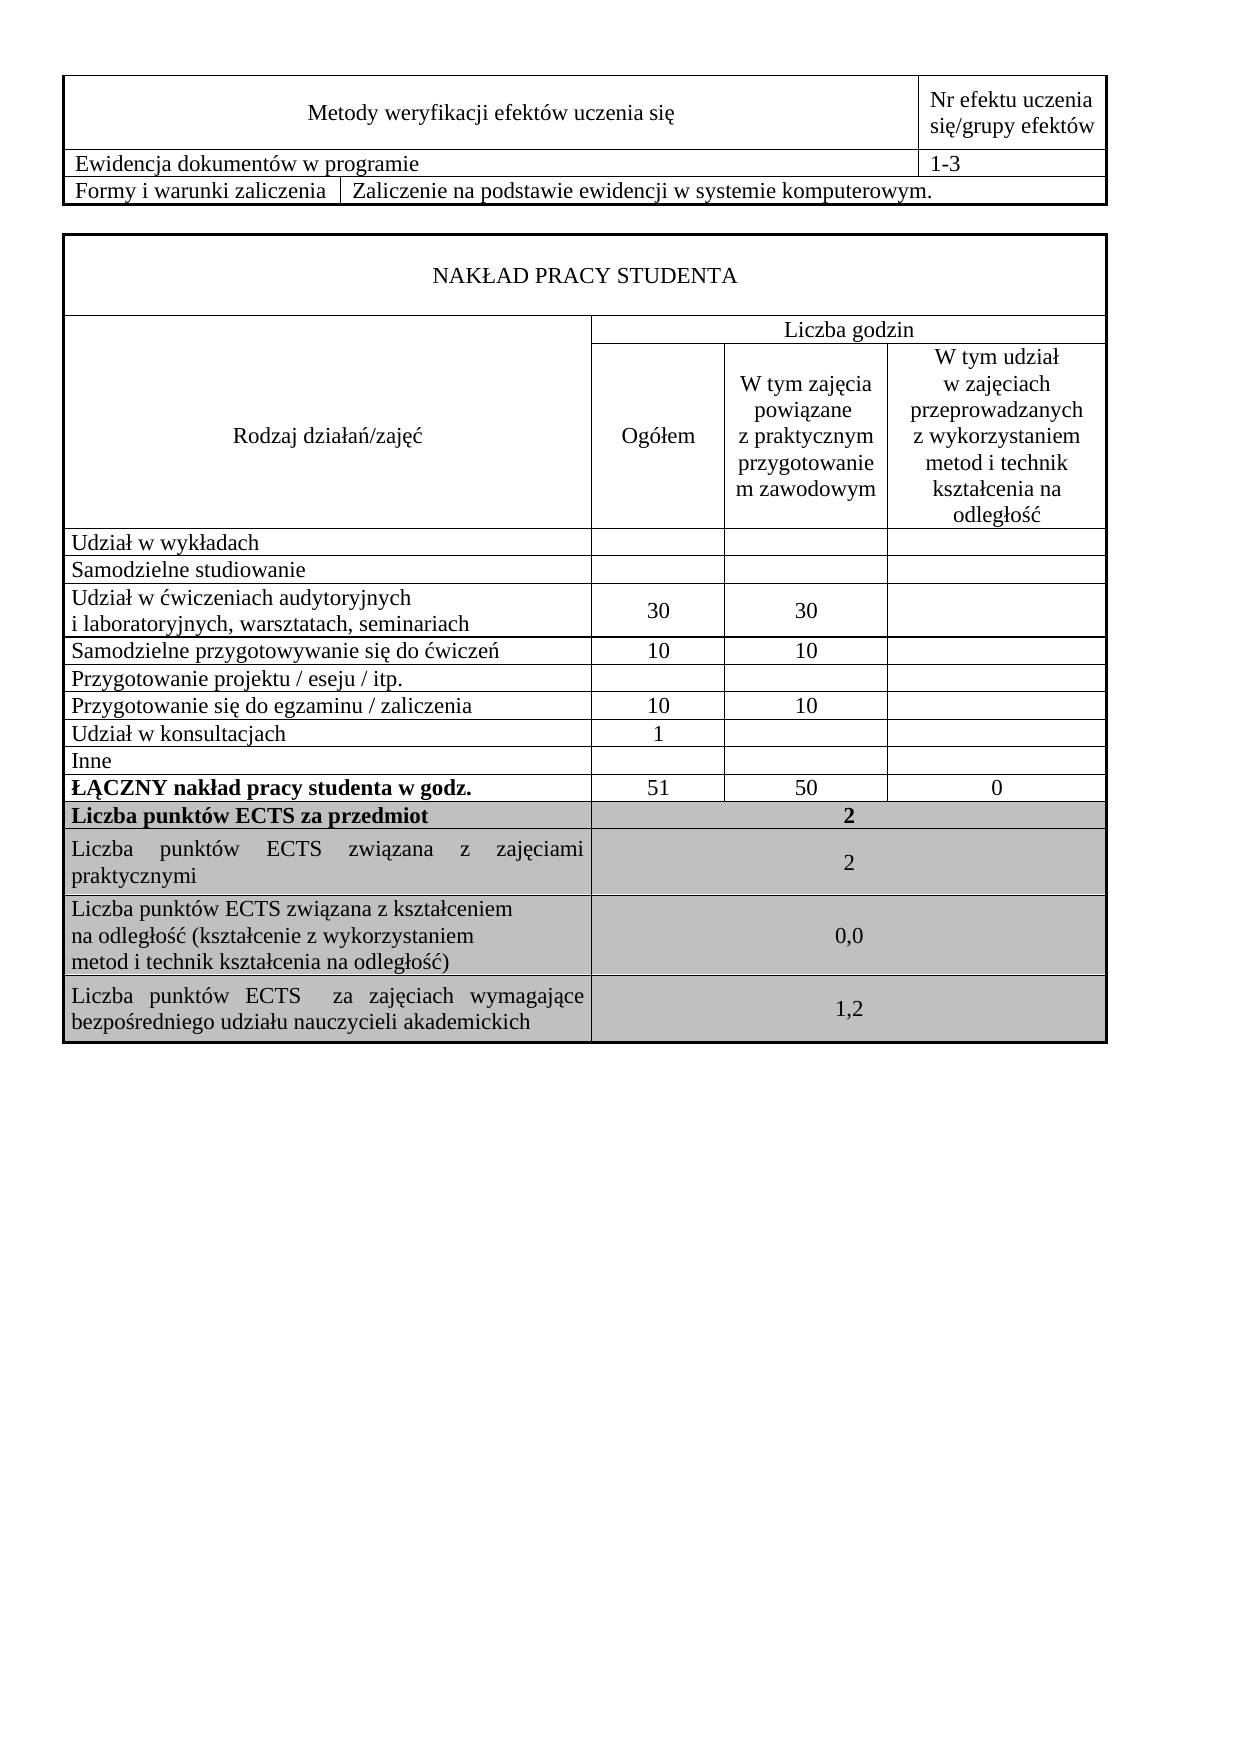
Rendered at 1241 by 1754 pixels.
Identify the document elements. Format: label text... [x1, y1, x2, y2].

table_cell 10 [725, 692, 887, 719]
table_cell [592, 529, 724, 555]
table_cell ŁĄCZNY nakład pracy studenta w godz. [65, 775, 591, 801]
table_cell W tym zajęcia powiązane z praktycznym przygotowaniem zawodowym [725, 344, 887, 528]
table_cell Liczba punktów ECTS za zajęciach wymagające bezpośredniego udziału nauczycieli akademickich [65, 976, 591, 1041]
table_cell 1 [592, 720, 724, 746]
table_cell Samodzielne studiowanie [65, 556, 591, 583]
table_cell [888, 665, 1105, 691]
table_cell Liczba punktów ECTS za przedmiot [65, 802, 591, 828]
table_cell Ogółem [592, 344, 724, 528]
table_cell [888, 692, 1105, 719]
table_cell 10 [592, 692, 724, 719]
table_cell 1-3 [919, 150, 1105, 176]
table_cell Rodzaj działań/zajęć [65, 316, 591, 528]
table_cell Udział w ćwiczeniach audytoryjnych i laboratoryjnych, warsztatach, seminariach [65, 584, 591, 636]
table_cell Przygotowanie się do egzaminu / zaliczenia [65, 692, 591, 719]
table_cell [888, 556, 1105, 583]
table_cell [725, 556, 887, 583]
table_cell 2 [592, 829, 1105, 894]
table_cell Inne [65, 747, 591, 773]
table_cell Samodzielne przygotowywanie się do ćwiczeń [65, 638, 591, 664]
table_cell [592, 665, 724, 691]
table_cell Liczba godzin [592, 316, 1105, 342]
table_cell 50 [725, 775, 887, 801]
table_cell 30 [592, 584, 724, 636]
table_cell 10 [592, 638, 724, 664]
table_cell 2 [592, 802, 1105, 828]
table_cell Udział w wykładach [65, 529, 591, 555]
table_cell [725, 747, 887, 773]
table_cell [725, 665, 887, 691]
table_header Metody weryfikacji efektów uczenia się [65, 76, 918, 148]
table_header Nr efektu uczenia się/grupy efektów [919, 76, 1105, 148]
table_cell Przygotowanie projektu / eseju / itp. [65, 665, 591, 691]
table_cell Liczba punktów ECTS związana z zajęciami praktycznymi [65, 829, 591, 894]
table_cell [592, 747, 724, 773]
table_cell [888, 584, 1105, 636]
table_cell 10 [725, 638, 887, 664]
table_cell [725, 720, 887, 746]
table_cell 1,2 [592, 976, 1105, 1041]
table_cell [888, 720, 1105, 746]
table_cell W tym udział w zajęciach przeprowadzanych z wykorzystaniem metod i technik kształcenia na odległość [888, 344, 1105, 528]
table_cell Liczba punktów ECTS związana z kształceniem na odległość (kształcenie z wykorzystaniem metod i technik kształcenia na odległość) [65, 896, 591, 974]
table_cell Ewidencja dokumentów w programie [65, 150, 918, 176]
table_cell Udział w konsultacjach [65, 720, 591, 746]
table_cell 30 [725, 584, 887, 636]
table_cell [592, 556, 724, 583]
table_cell [888, 747, 1105, 773]
table_cell [888, 529, 1105, 555]
table_cell 51 [592, 775, 724, 801]
table_cell 0 [888, 775, 1105, 801]
table_cell Zaliczenie na podstawie ewidencji w systemie komputerowym. [341, 177, 1105, 203]
table_cell Formy i warunki zaliczenia [65, 177, 340, 203]
table_cell 0,0 [592, 896, 1105, 974]
table_header NAKŁAD PRACY STUDENTA [65, 236, 1105, 315]
table_cell [888, 638, 1105, 664]
table_cell [725, 529, 887, 555]
